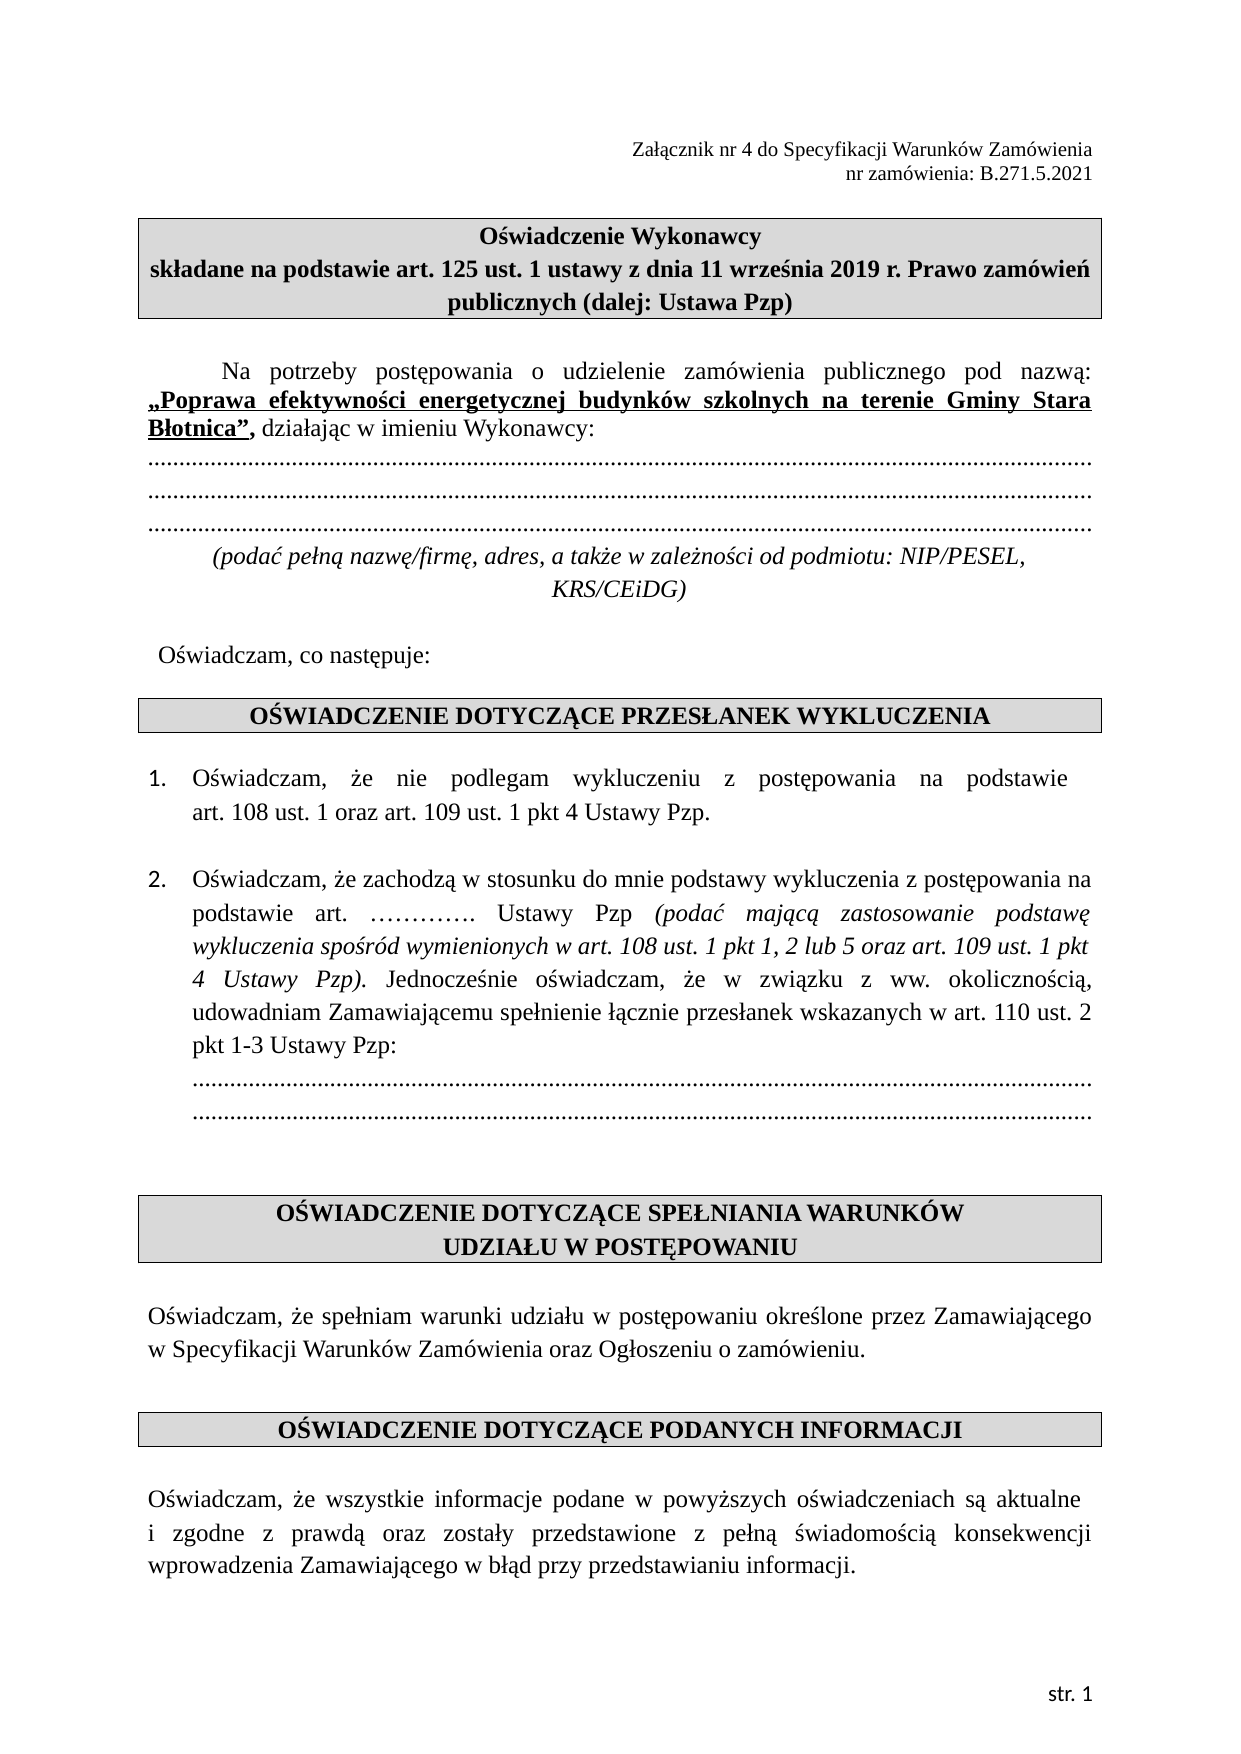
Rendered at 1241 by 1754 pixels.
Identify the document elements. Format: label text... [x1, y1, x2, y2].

list Oświadczam, że zachodzą w stosunku do mnie podstawy wykluczenia z postępowania na podstawie art. …………. Ustawy Pzp (podać mającą zastosowanie podstawę wykluczenia spośród wymienionych w art. 108 ust. 1 pkt 1, 2 lub 5 oraz art. 109 ust. 1 pkt 4 Ustawy Pzp). Jednocześnie oświadczam, że w związku z ww. okolicznością, udowadniam Zamawiającemu spełnienie łącznie przesłanek wskazanych w art. 110 ust. 2 pkt 1-3 Ustawy Pzp: [148, 863, 1092, 1059]
text Oświadczenie Wykonawcy [139, 219, 1101, 249]
text Załącznik nr 4 do Specyfikacji Warunków Zamówienia [148, 136, 1092, 161]
text Na potrzeby postępowania o udzielenie zamówienia publicznego pod nazwą: „Poprawa efektywności energetycznej budynków szkolnych na terenie Gminy Stara Błotnica”, działając w imieniu Wykonawcy: [148, 411, 1092, 442]
text UDZIAŁU W POSTĘPOWANIU [139, 1228, 1101, 1262]
text nr zamówienia: B.271.5.2021 [148, 161, 1092, 184]
text Oświadczam, że spełniam warunki udziału w postępowaniu określone przez Zamawiającego w Specyfikacji Warunków Zamówienia oraz Ogłoszeniu o zamówieniu. [148, 1301, 1092, 1362]
text (podać pełną nazwę/firmę, adres, a także w zależności od podmiotu: NIP/PESEL, KRS/CEiDG) [148, 541, 1092, 603]
text Oświadczam, że wszystkie informacje podane w powyższych oświadczeniach są aktualne i zgodne z prawdą oraz zostały przedstawione z pełną świadomością konsekwencji wprowadzenia Zamawiającego w błąd przy przedstawianiu informacji. [148, 1484, 1092, 1579]
text OŚWIADCZENIE DOTYCZĄCE SPEŁNIANIA WARUNKÓW [139, 1196, 1101, 1227]
text OŚWIADCZENIE DOTYCZĄCE PRZESŁANEK WYKLUCZENIA [139, 699, 1101, 732]
text składane na podstawie art. 125 ust. 1 ustawy z dnia 11 września 2019 r. Prawo zamówień publicznych (dalej: Ustawa Pzp) [139, 251, 1101, 318]
text Na potrzeby postępowania o udzielenie zamówienia publicznego pod nazwą: „Poprawa efektywności energetycznej budynków szkolnych na terenie Gminy Stara Błotnica”, działając w imieniu Wykonawcy: [148, 356, 1092, 410]
text OŚWIADCZENIE DOTYCZĄCE PODANYCH INFORMACJI [139, 1413, 1101, 1446]
text Oświadczam, co następuje: [158, 640, 1092, 669]
list Oświadczam, że nie podlegam wykluczeniu z postępowania na podstawie art. 108 ust. 1 oraz art. 109 ust. 1 pkt 4 Ustawy Pzp. [148, 763, 1092, 826]
